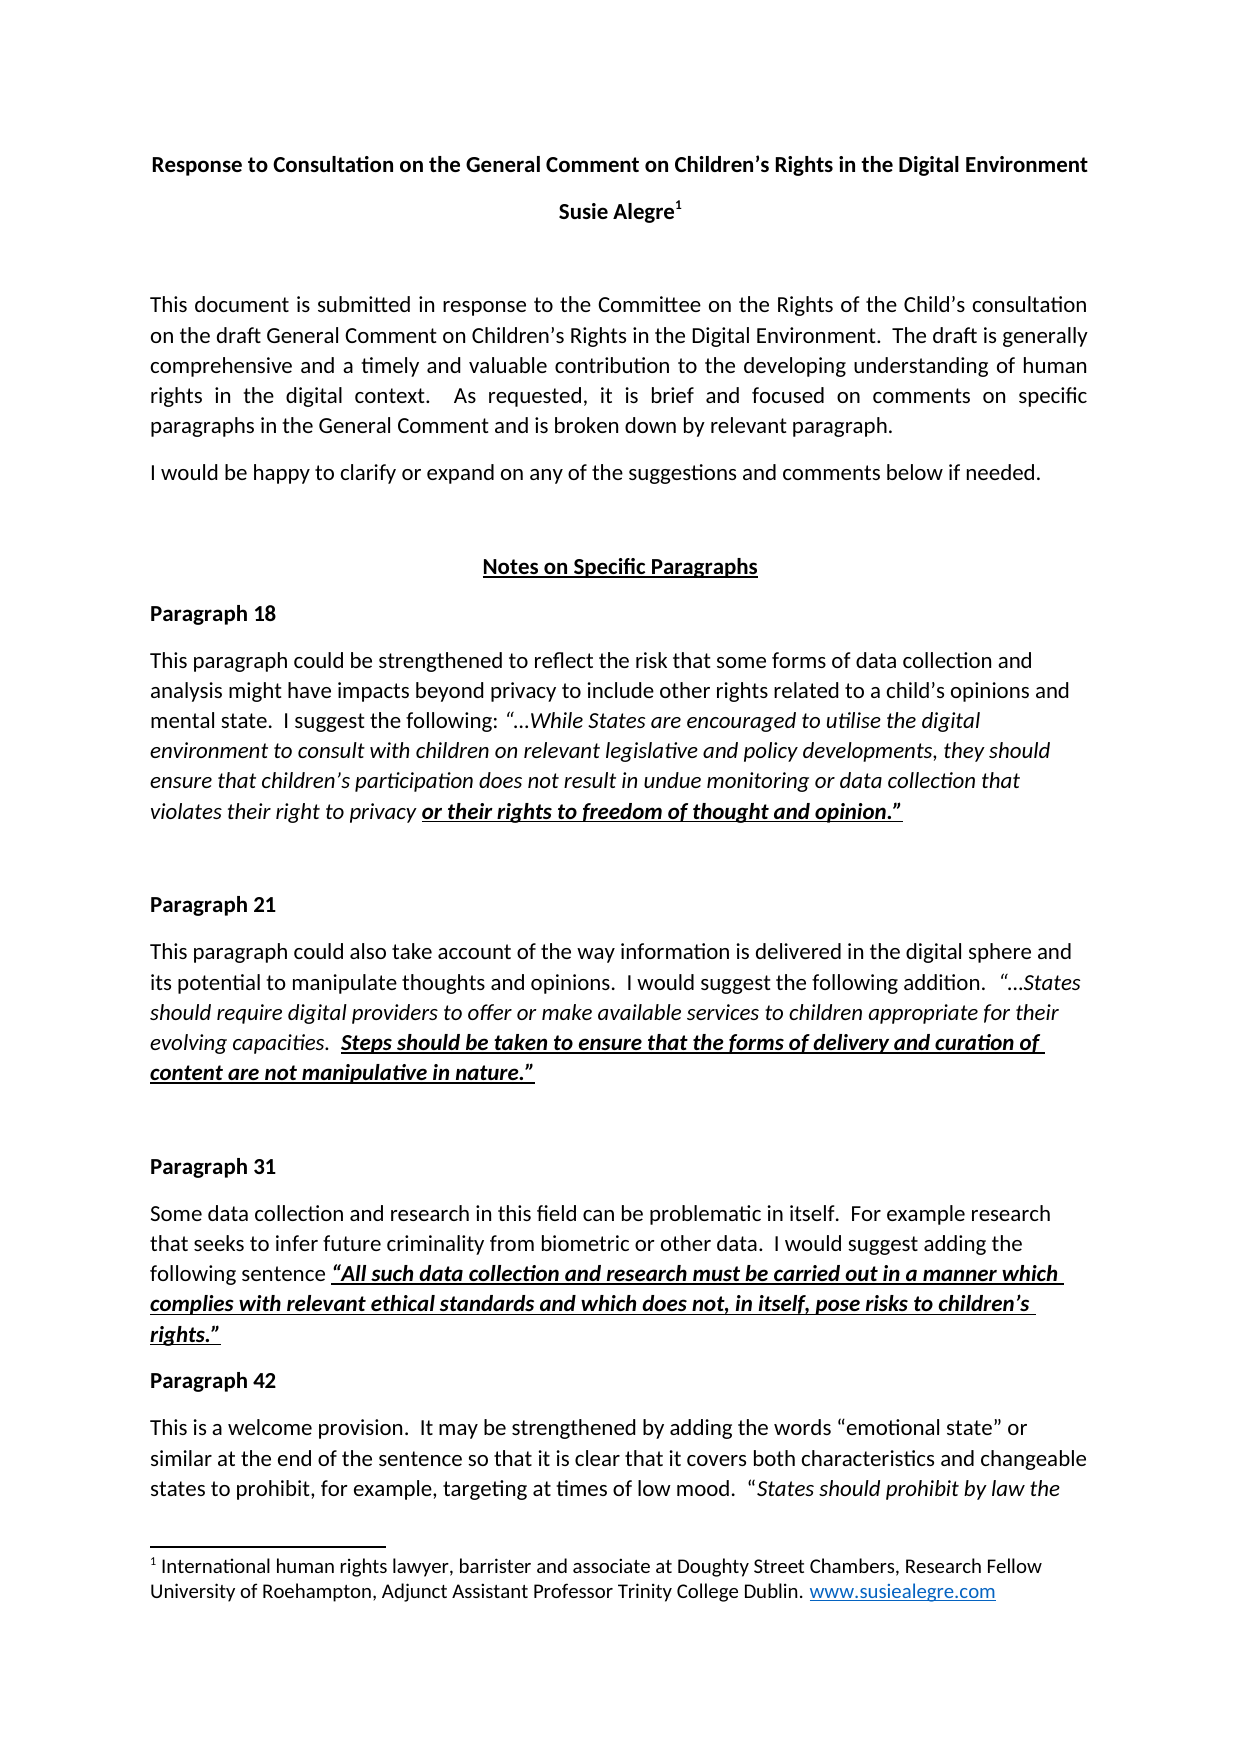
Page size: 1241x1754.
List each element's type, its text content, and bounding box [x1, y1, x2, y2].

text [150, 1413, 1090, 1502]
text Some data collection and research in this field can be problematic in itself. For example research that seeks to infer future criminality from biometric or other data. I would suggest adding the following sentence “All such data collection and research must be carried out in a manner which complies with relevant ethical standards and which does not, in itself, pose risks to children’s rights.” [150, 1199, 1090, 1348]
text I would be happy to clarify or expand on any of the suggestions and comments below if needed. [150, 458, 1090, 486]
text Paragraph 21 [150, 891, 1090, 919]
text Susie Alegre [150, 197, 1090, 225]
text Paragraph 18 [150, 599, 1090, 627]
text This paragraph could be strengthened to reflect the risk that some forms of data collection and analysis might have impacts beyond privacy to include other rights related to a child’s opinions and mental state. I suggest the following: “…While States are encouraged to utilise the digital environment to consult with children on relevant legislative and policy developments, they should ensure that children’s participation does not result in undue monitoring or data collection that violates their right to privacy or their rights to freedom of thought and opinion.” [150, 646, 1090, 825]
text Paragraph 42 [150, 1367, 1090, 1395]
text This paragraph could also take account of the way information is delivered in the digital sphere and its potential to manipulate thoughts and opinions. I would suggest the following addition. “…States should require digital providers to offer or make available services to children appropriate for their evolving capacities. Steps should be taken to ensure that the forms of delivery and curation of content are not manipulative in nature.” [150, 937, 1090, 1086]
text Paragraph 31 [150, 1152, 1090, 1180]
text This document is submitted in response to the Committee on the Rights of the Child’s consultation on the draft General Comment on Children’s Rights in the Digital Environment. The draft is generally comprehensive and a timely and valuable contribution to the developing understanding of human rights in the digital context. As requested, it is brief and focused on comments on specific paragraphs in the General Comment and is broken down by relevant paragraph. [150, 291, 1090, 439]
text Response to Consultation on the General Comment on Children’s Rights in the Digital Environment [150, 150, 1090, 178]
text Notes on Specific Paragraphs [150, 552, 1090, 580]
